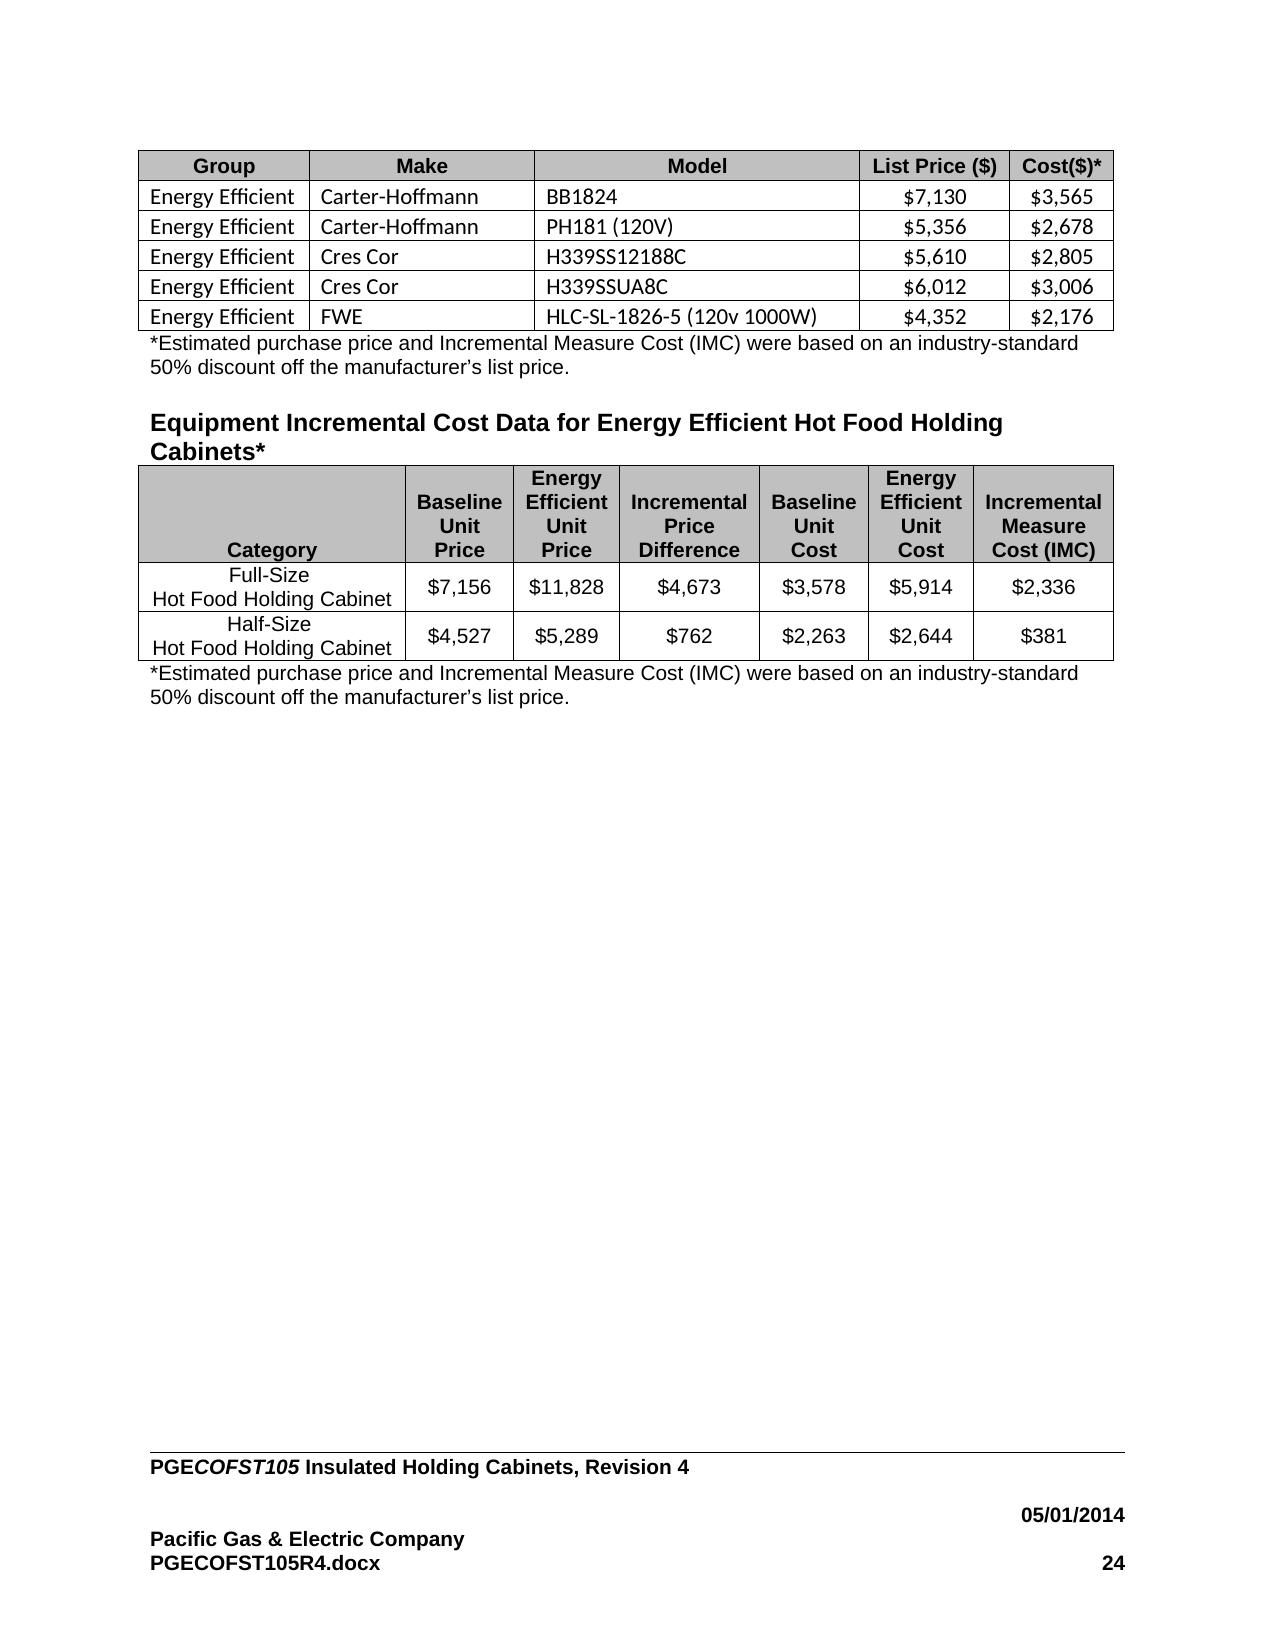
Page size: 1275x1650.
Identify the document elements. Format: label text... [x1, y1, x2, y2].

text *Estimated purchase price and Incremental Measure Cost (IMC) were based on an industry-standard 50% discount off the manufacturer’s list price. [150, 331, 1125, 379]
table_header Category [139, 466, 405, 562]
table_cell $7,130 [860, 181, 1009, 210]
table_cell H339SS12188C [535, 241, 859, 270]
table_cell $4,352 [860, 301, 1009, 330]
table_cell $5,610 [860, 241, 1009, 270]
table_header Incremental Price Difference [620, 466, 759, 562]
table_header Baseline Unit Cost [760, 466, 868, 562]
table_header Energy Efficient Unit Cost [869, 466, 973, 562]
table_header Incremental Measure Cost (IMC) [974, 466, 1113, 562]
table_cell $11,828 [514, 563, 619, 611]
table_cell $5,914 [869, 563, 973, 611]
table_cell $2,678 [1010, 211, 1113, 240]
table_header Model [535, 151, 859, 180]
table_cell Carter-Hoffmann [310, 211, 534, 240]
table_cell Energy Efficient [139, 211, 309, 240]
table_cell $3,578 [760, 563, 868, 611]
table_cell $2,336 [974, 563, 1113, 611]
table_cell HLC-SL-1826-5 (120v 1000W) [535, 301, 859, 330]
table_header Group [139, 151, 309, 180]
table_cell Energy Efficient [139, 241, 309, 270]
table_cell $4,673 [620, 563, 759, 611]
table_cell Carter-Hoffmann [310, 181, 534, 210]
table_header Make [310, 151, 534, 180]
table_cell $2,263 [760, 612, 868, 660]
table_cell $6,012 [860, 271, 1009, 300]
table_cell $3,006 [1010, 271, 1113, 300]
text Equipment Incremental Cost Data for Energy Efficient Hot Food Holding Cabinets* [150, 408, 1125, 465]
table_cell BB1824 [535, 181, 859, 210]
table_cell Cres Cor [310, 241, 534, 270]
table_cell $2,805 [1010, 241, 1113, 270]
table_cell $3,565 [1010, 181, 1113, 210]
table_header Baseline Unit Price [406, 466, 513, 562]
table_cell Cres Cor [310, 271, 534, 300]
table_cell $762 [620, 612, 759, 660]
table_header List Price ($) [860, 151, 1009, 180]
table_cell Energy Efficient [139, 181, 309, 210]
table_cell Energy Efficient [139, 301, 309, 330]
table_cell $5,356 [860, 211, 1009, 240]
table_cell Full-Size Hot Food Holding Cabinet [139, 563, 405, 611]
table_header Energy Efficient Unit Price [514, 466, 619, 562]
table_cell $2,176 [1010, 301, 1113, 330]
table_cell Half-Size Hot Food Holding Cabinet [139, 612, 405, 660]
table_cell $7,156 [406, 563, 513, 611]
table_cell H339SSUA8C [535, 271, 859, 300]
table_cell FWE [310, 301, 534, 330]
table_cell $5,289 [514, 612, 619, 660]
table_cell Energy Efficient [139, 271, 309, 300]
table_cell PH181 (120V) [535, 211, 859, 240]
text *Estimated purchase price and Incremental Measure Cost (IMC) were based on an industry-standard 50% discount off the manufacturer’s list price. [150, 661, 1125, 709]
table_cell $381 [974, 612, 1113, 660]
table_cell $2,644 [869, 612, 973, 660]
table_header Cost($)* [1010, 151, 1113, 180]
table_cell $4,527 [406, 612, 513, 660]
